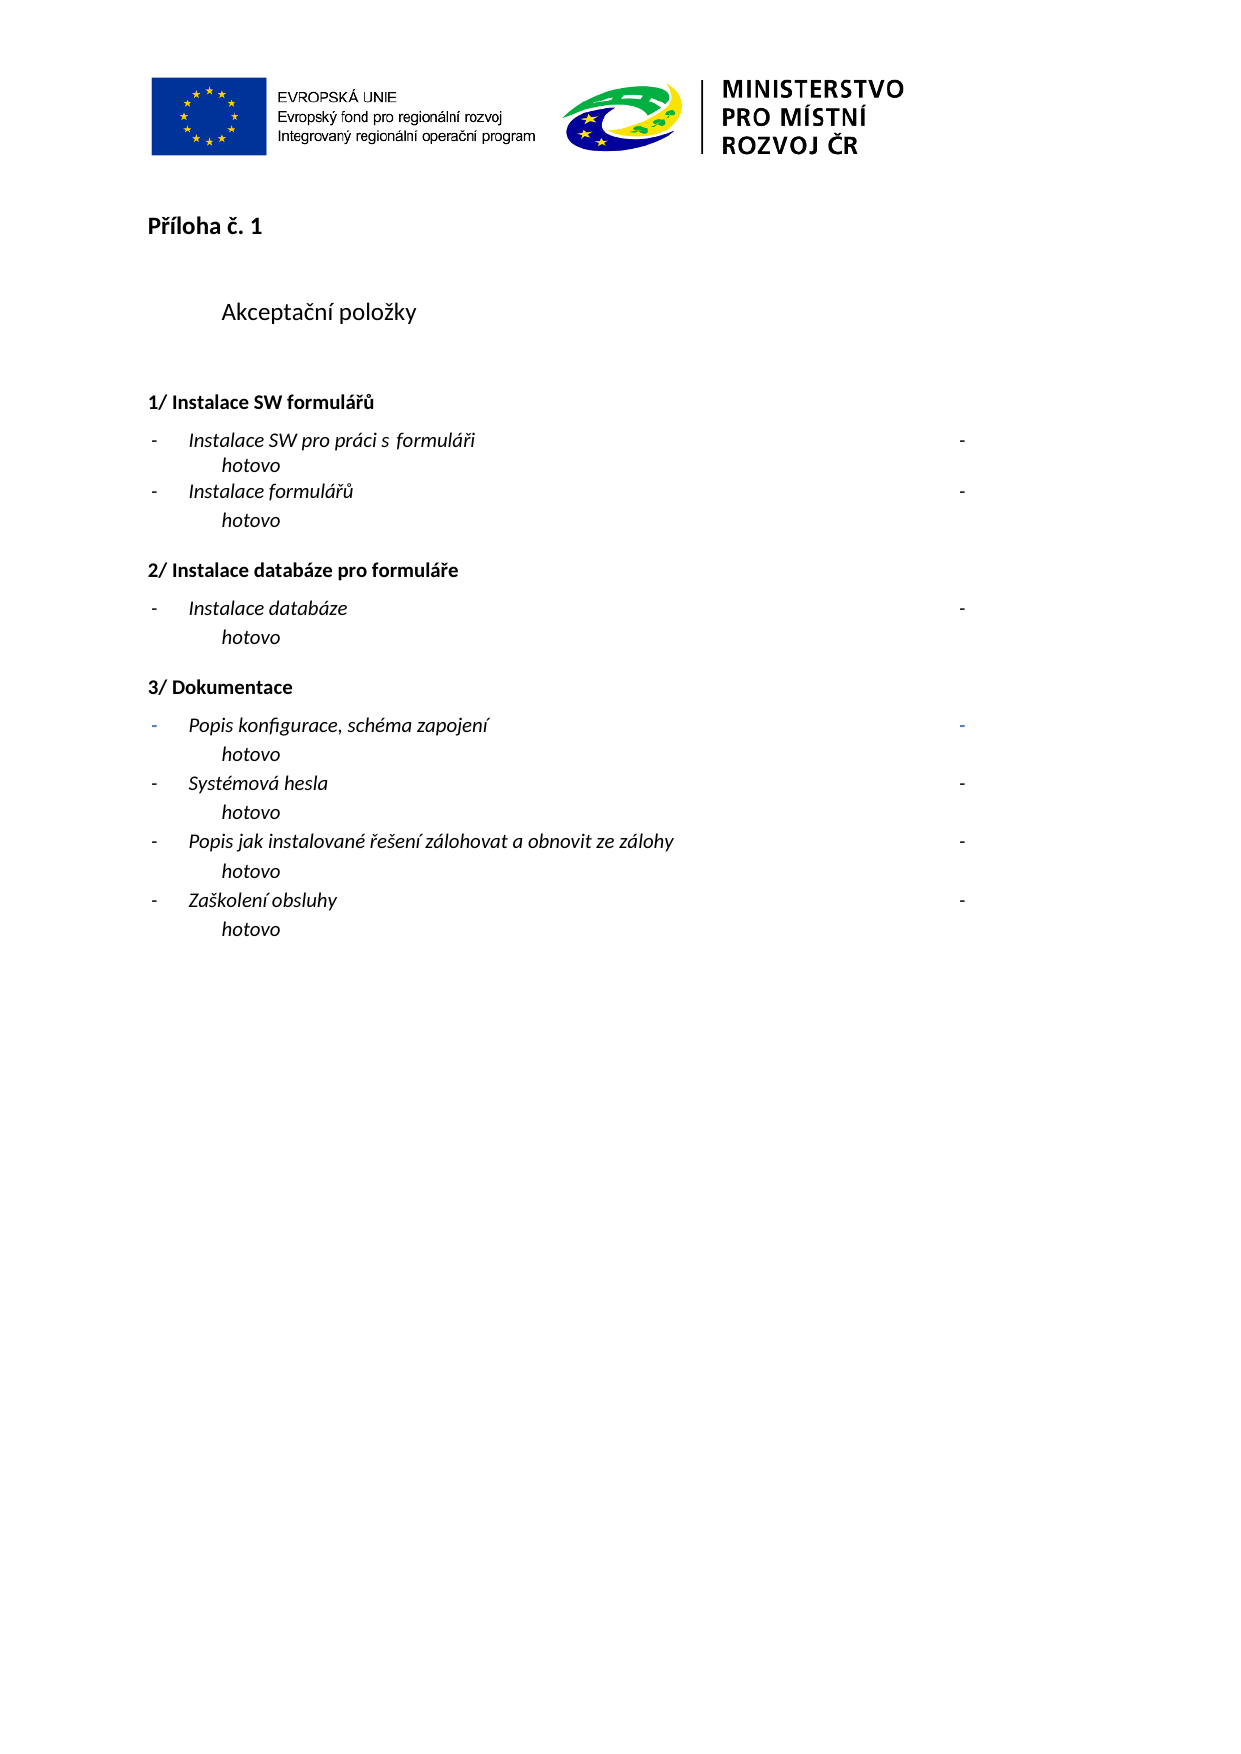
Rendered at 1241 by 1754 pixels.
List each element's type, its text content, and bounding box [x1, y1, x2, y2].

list Systémová hesla - hotovo [151, 770, 1093, 825]
list Popis jak instalované řešení zálohovat a obnovit ze zálohy - hotovo [151, 829, 1093, 883]
picture [147, 73, 931, 160]
text 2/ Instalace databáze pro formuláře [148, 557, 1093, 582]
list Instalace formulářů - hotovo [151, 478, 1093, 532]
list Instalace databáze - hotovo [151, 595, 1093, 649]
list Zaškolení obsluhy - hotovo [151, 887, 1093, 942]
list Popis konfigurace, schéma zapojení - hotovo [151, 712, 1093, 767]
text Příloha č. 1 [148, 210, 1093, 241]
text 1/ Instalace SW formulářů [148, 389, 1093, 414]
list Instalace SW pro práci s formuláři - hotovo [151, 427, 1093, 478]
text 3/ Dokumentace [148, 674, 1093, 699]
text Akceptační položky [148, 296, 1093, 327]
